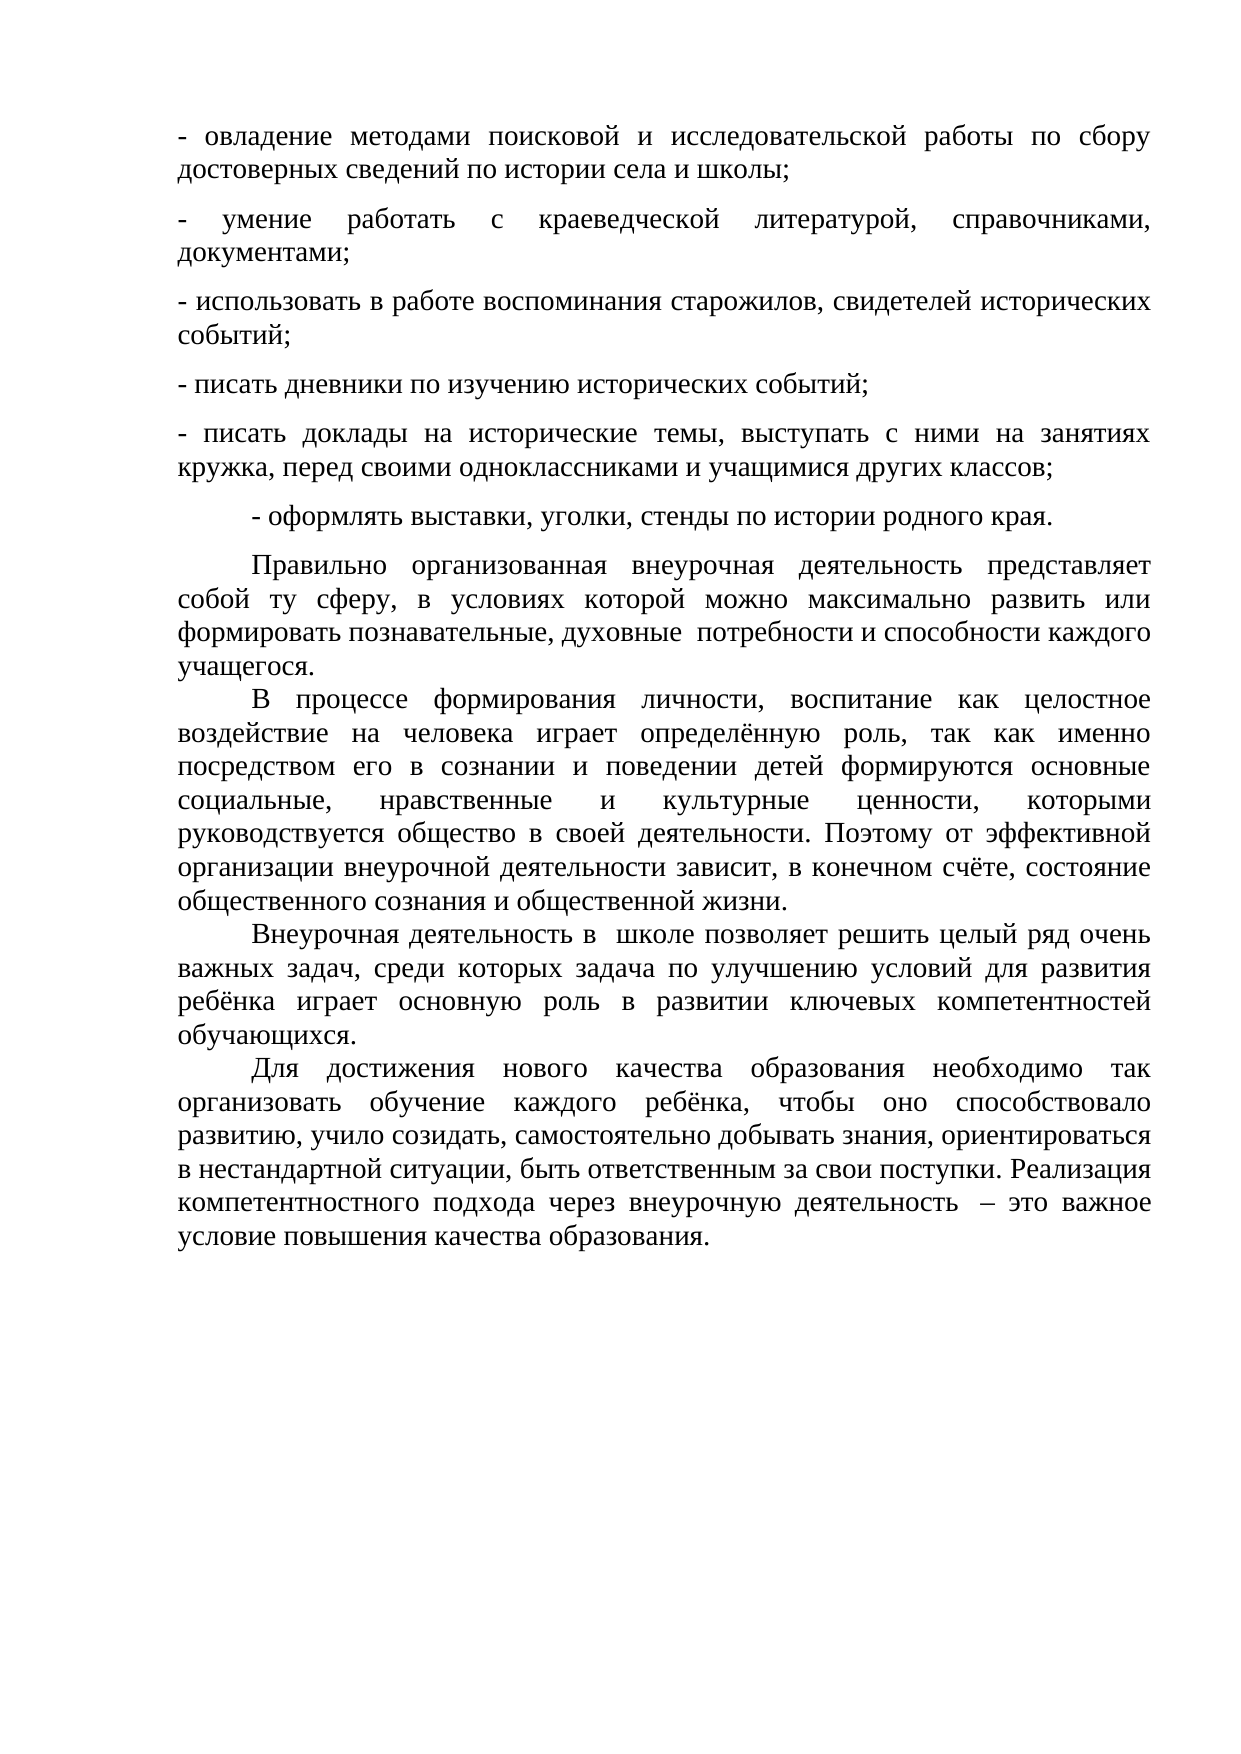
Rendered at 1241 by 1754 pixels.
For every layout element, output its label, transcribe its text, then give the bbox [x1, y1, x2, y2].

text - использовать в работе воспоминания старожилов, свидетелей исторических событий; [177, 283, 1152, 351]
text - овладение методами поисковой и исследовательской работы по сбору достоверных сведений по истории села и школы; [177, 118, 1152, 185]
text - писать доклады на исторические темы, выступать с ними на занятиях кружка, перед своими одноклассниками и учащимися других классов; [177, 415, 1152, 482]
text Для достижения нового качества образования необходимо так организовать обучение каждого ребёнка, чтобы оно способствовало развитию, учило созидать, самостоятельно добывать знания, ориентироваться в нестандартной ситуации, быть ответственным за свои поступки. Реализация компетентностного подхода через внеурочную деятельность – это важное условие повышения качества образования. [177, 1050, 1152, 1252]
text В процессе формирования личности, воспитание как целостное воздействие на человека играет определённую роль, так как именно посредством его в сознании и поведении детей формируются основные социальные, нравственные и культурные ценности, которыми руководствуется общество в своей деятельности. Поэтому от эффективной организации внеурочной деятельности зависит, в конечном счёте, состояние общественного сознания и общественной жизни. [177, 681, 1152, 916]
text - оформлять выставки, уголки, стенды по истории родного края. [177, 498, 1152, 532]
text Внеурочная деятельность в школе позволяет решить целый ряд очень важных задач, среди которых задача по улучшению условий для развития ребёнка играет основную роль в развитии ключевых компетентностей обучающихся. [177, 916, 1152, 1050]
text Правильно организованная внеурочная деятельность представляет собой ту сферу, в условиях которой можно максимально развить или формировать познавательные, духовные потребности и способности каждого учащегося. [177, 547, 1152, 681]
text - умение работать с краеведческой литературой, справочниками, документами; [177, 201, 1152, 268]
text - писать дневники по изучению исторических событий; [177, 366, 1152, 400]
